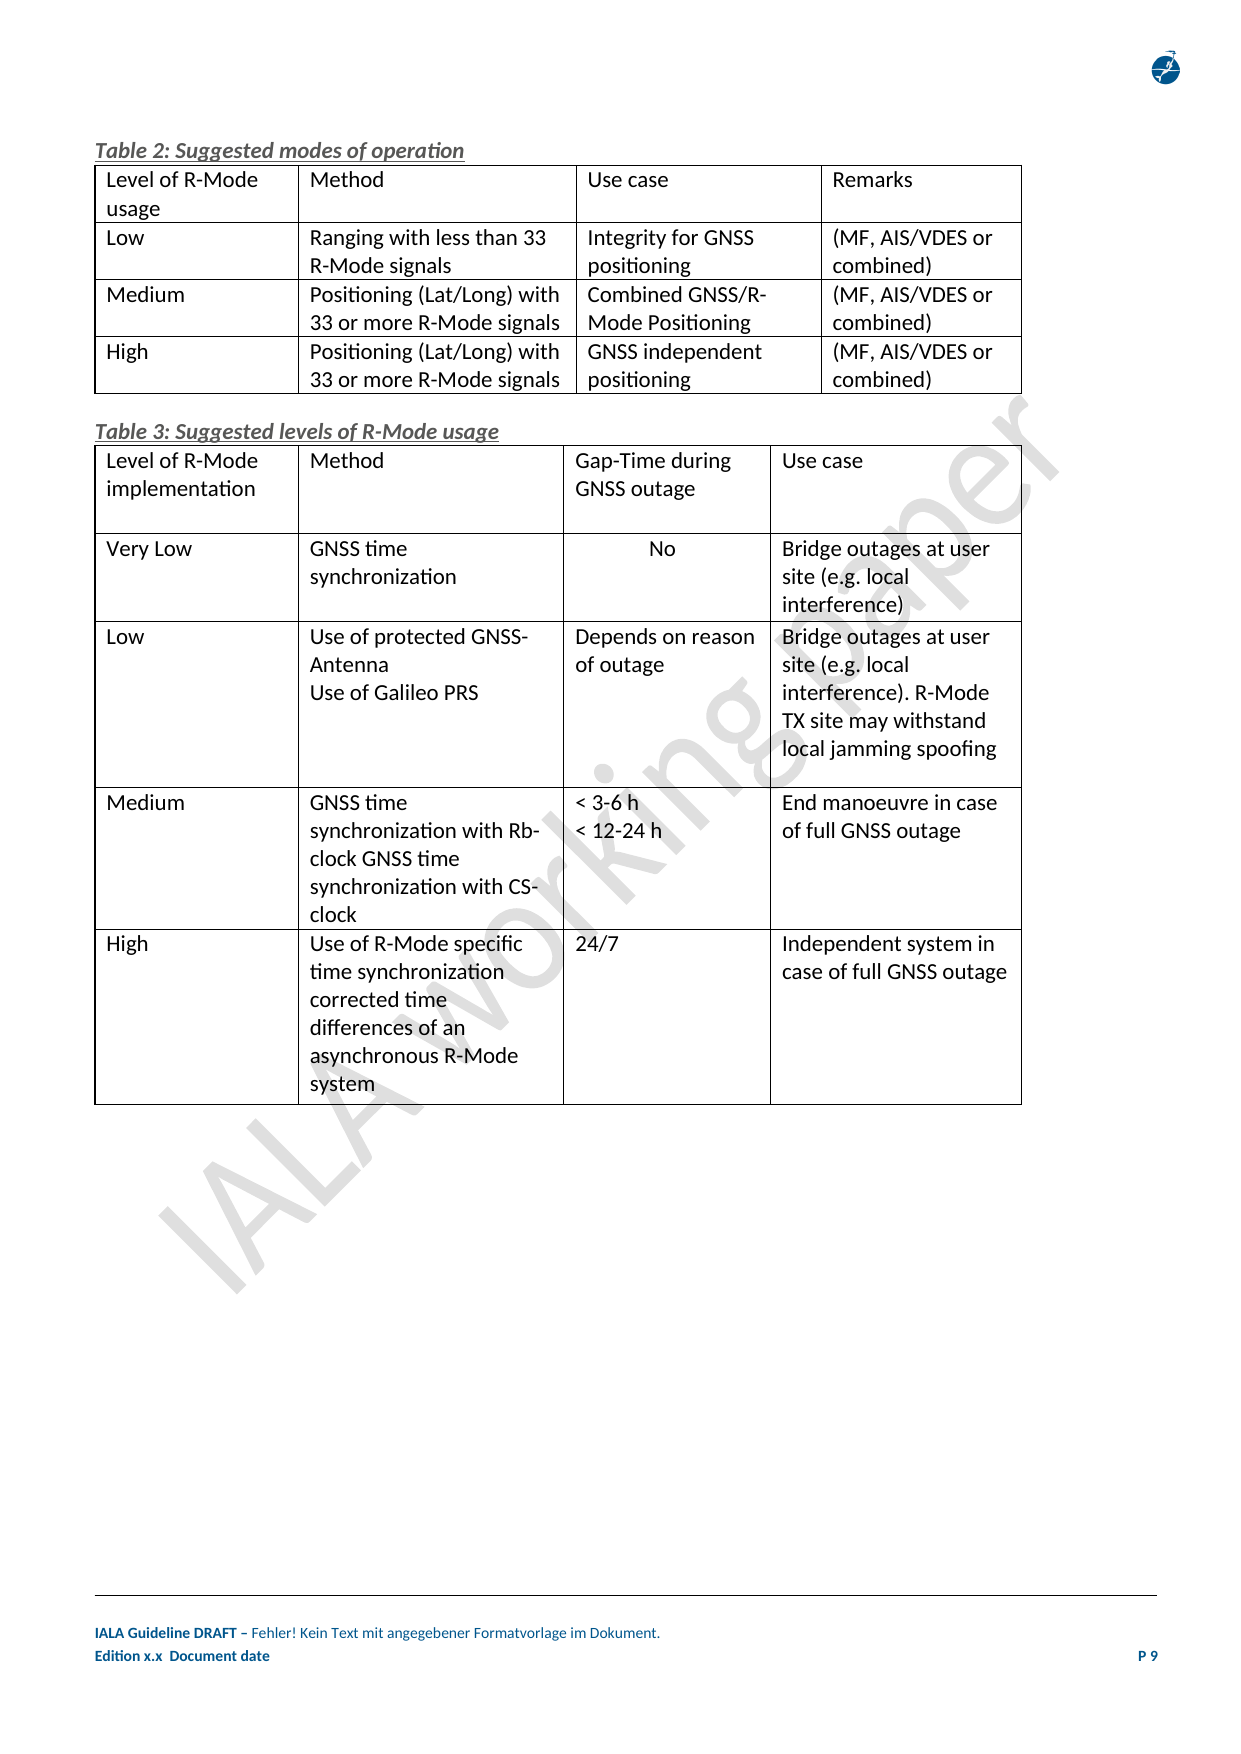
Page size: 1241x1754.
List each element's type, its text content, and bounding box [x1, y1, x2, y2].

table_cell Use of R-Mode specific time synchronization corrected time differences of an asynchronous R-Mode system [299, 930, 563, 1104]
table_header Level of R-Mode usage [96, 166, 298, 222]
table_cell Independent system in case of full GNSS outage [771, 930, 1021, 1104]
table_cell Low [96, 622, 298, 787]
table_cell (MF, AIS/VDES or combined) [822, 337, 1021, 393]
table_cell High [96, 337, 298, 393]
table_cell Medium [96, 788, 298, 928]
table_header Gap-Time during GNSS outage [564, 446, 770, 533]
table_header Method [299, 446, 563, 533]
table_cell Very Low [96, 534, 298, 621]
table_header Level of R-Mode implementation [96, 446, 298, 533]
picture [1120, 0, 1239, 119]
table_cell Bridge outages at user site (e.g. local interference) [771, 534, 1021, 621]
table_cell GNSS independent positioning [577, 337, 821, 393]
table_header Method [299, 166, 576, 222]
table_cell Positioning (Lat/Long) with 33 or more R-Mode signals [299, 337, 576, 393]
table_cell (MF, AIS/VDES or combined) [822, 280, 1021, 336]
text Table 3: Suggested levels of R-Mode usage [94, 417, 1157, 445]
table_cell End manoeuvre in case of full GNSS outage [771, 788, 1021, 928]
table_cell Integrity for GNSS positioning [577, 223, 821, 279]
table_header Use case [771, 446, 1021, 533]
table_cell Depends on reason of outage [564, 622, 770, 787]
table_cell Low [96, 223, 298, 279]
table_cell GNSS time synchronization [299, 534, 563, 621]
table_cell Combined GNSS/R-Mode Positioning [577, 280, 821, 336]
table_cell GNSS time synchronization with Rb-clock GNSS time synchronization with CS-clock [299, 788, 563, 928]
table_header Use case [577, 166, 821, 222]
table_cell Positioning (Lat/Long) with 33 or more R-Mode signals [299, 280, 576, 336]
table_header Remarks [822, 166, 1021, 222]
table_cell Bridge outages at user site (e.g. local interference). R-Mode TX site may withstand local jamming spoofing [771, 622, 1021, 787]
table_cell High [96, 930, 298, 1104]
table_cell < 3-6 h < 12-24 h [564, 788, 770, 928]
table_cell No [564, 534, 770, 621]
table_cell (MF, AIS/VDES or combined) [822, 223, 1021, 279]
table_cell 24/7 [564, 930, 770, 1104]
table_cell Ranging with less than 33 R-Mode signals [299, 223, 576, 279]
table_cell Use of protected GNSS-Antenna Use of Galileo PRS [299, 622, 563, 787]
table_cell Medium [96, 280, 298, 336]
text Table 2: Suggested modes of operation [94, 137, 1157, 164]
